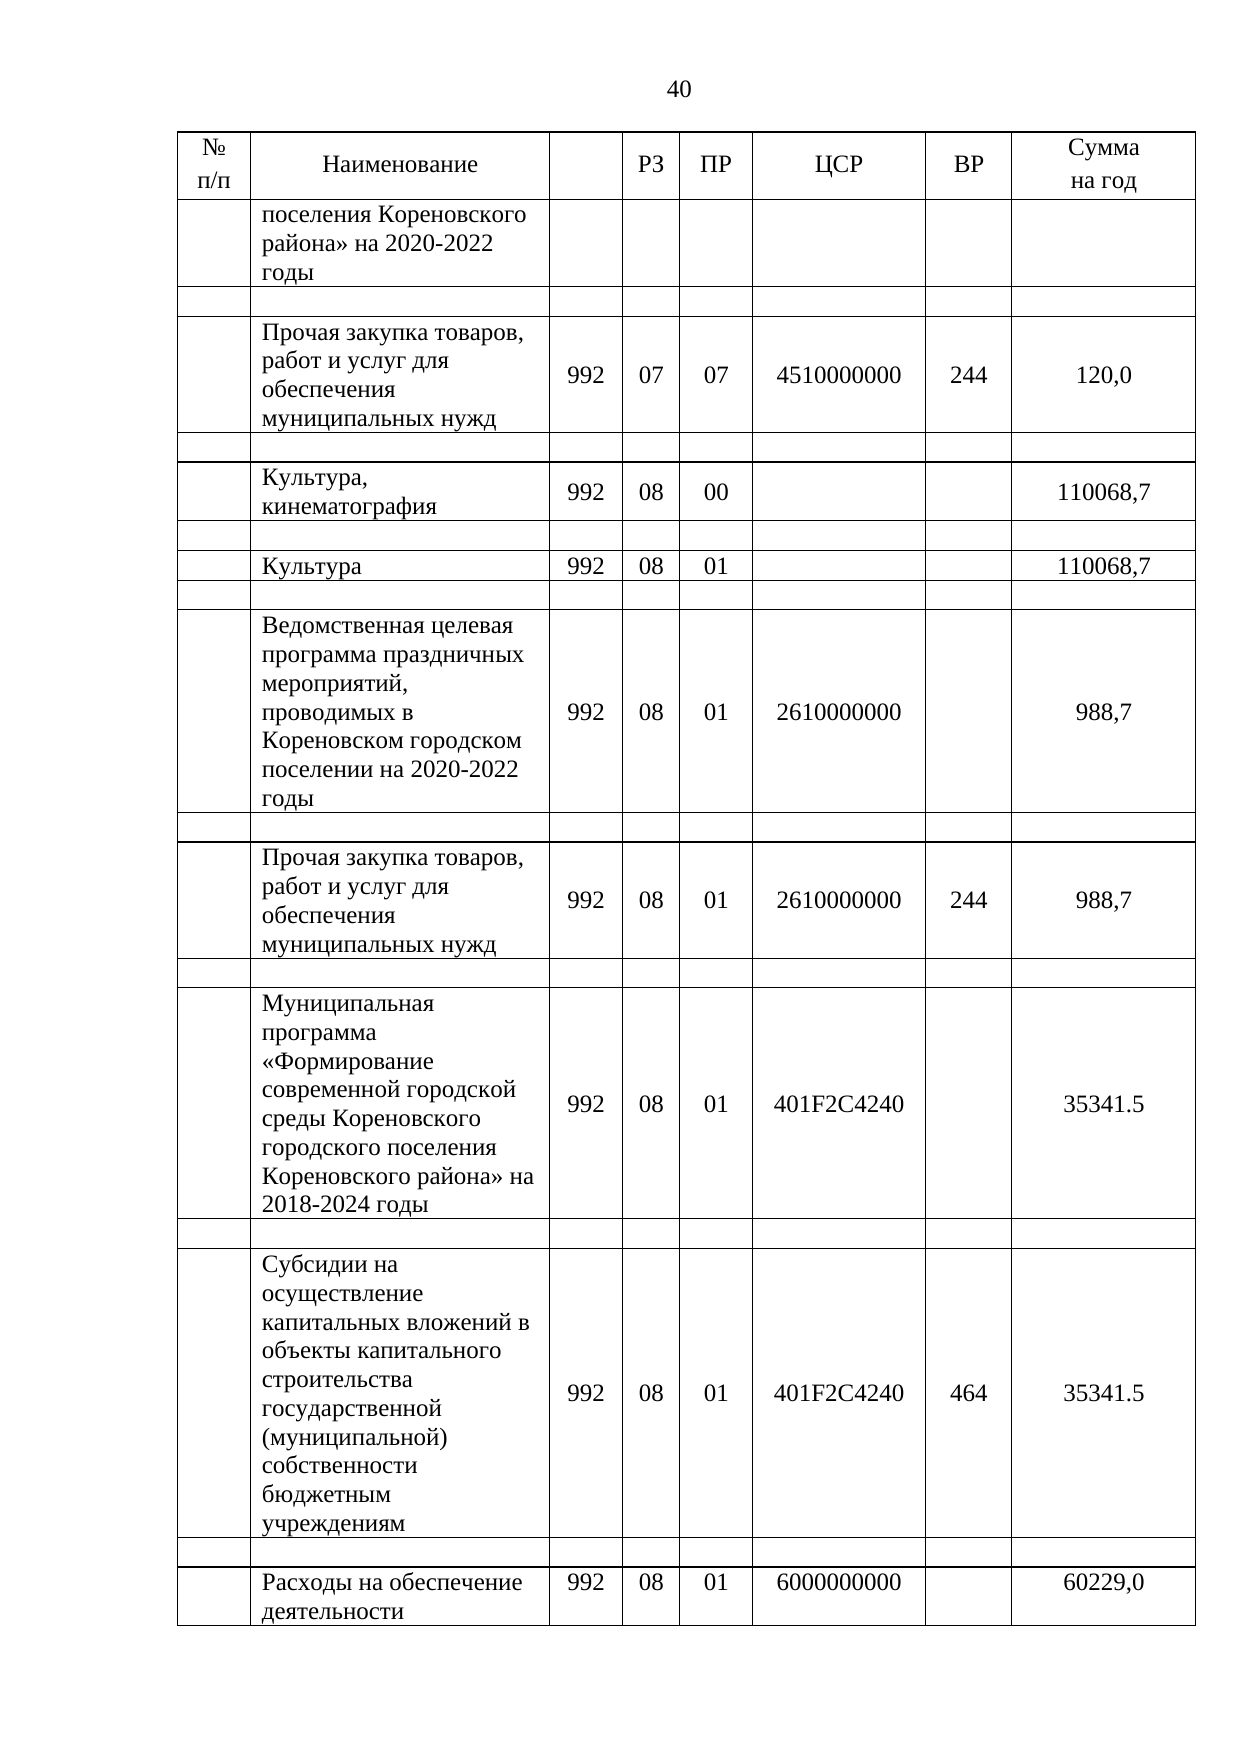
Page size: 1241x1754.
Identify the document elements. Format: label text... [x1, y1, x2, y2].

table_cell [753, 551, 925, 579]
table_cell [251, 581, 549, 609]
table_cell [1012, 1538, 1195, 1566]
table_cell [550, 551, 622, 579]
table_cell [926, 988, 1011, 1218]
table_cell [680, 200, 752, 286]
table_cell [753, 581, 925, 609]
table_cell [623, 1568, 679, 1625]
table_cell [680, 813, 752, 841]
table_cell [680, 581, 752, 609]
table_header Сумма на год [1012, 133, 1195, 198]
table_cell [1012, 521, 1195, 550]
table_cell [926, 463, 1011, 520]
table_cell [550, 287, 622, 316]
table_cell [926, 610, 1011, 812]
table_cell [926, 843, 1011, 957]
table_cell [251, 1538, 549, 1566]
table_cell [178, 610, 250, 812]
table_header РЗ [623, 133, 679, 198]
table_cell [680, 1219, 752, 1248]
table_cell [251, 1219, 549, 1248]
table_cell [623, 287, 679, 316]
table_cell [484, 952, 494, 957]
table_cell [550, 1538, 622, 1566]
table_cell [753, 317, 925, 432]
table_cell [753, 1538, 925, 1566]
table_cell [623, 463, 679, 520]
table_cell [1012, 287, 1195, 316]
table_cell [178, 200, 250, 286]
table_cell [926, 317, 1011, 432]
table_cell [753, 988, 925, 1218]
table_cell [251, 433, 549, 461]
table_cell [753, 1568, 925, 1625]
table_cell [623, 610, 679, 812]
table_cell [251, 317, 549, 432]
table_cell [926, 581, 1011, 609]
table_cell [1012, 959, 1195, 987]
table_header ВР [926, 133, 1011, 198]
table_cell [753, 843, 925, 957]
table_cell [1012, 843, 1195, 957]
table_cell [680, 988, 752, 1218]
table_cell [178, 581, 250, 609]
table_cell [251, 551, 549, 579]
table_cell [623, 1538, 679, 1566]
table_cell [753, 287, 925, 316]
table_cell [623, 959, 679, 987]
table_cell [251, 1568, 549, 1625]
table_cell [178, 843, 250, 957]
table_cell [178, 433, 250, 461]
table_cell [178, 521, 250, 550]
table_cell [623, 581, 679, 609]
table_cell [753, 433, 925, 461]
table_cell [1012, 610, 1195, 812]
table_header [550, 133, 622, 198]
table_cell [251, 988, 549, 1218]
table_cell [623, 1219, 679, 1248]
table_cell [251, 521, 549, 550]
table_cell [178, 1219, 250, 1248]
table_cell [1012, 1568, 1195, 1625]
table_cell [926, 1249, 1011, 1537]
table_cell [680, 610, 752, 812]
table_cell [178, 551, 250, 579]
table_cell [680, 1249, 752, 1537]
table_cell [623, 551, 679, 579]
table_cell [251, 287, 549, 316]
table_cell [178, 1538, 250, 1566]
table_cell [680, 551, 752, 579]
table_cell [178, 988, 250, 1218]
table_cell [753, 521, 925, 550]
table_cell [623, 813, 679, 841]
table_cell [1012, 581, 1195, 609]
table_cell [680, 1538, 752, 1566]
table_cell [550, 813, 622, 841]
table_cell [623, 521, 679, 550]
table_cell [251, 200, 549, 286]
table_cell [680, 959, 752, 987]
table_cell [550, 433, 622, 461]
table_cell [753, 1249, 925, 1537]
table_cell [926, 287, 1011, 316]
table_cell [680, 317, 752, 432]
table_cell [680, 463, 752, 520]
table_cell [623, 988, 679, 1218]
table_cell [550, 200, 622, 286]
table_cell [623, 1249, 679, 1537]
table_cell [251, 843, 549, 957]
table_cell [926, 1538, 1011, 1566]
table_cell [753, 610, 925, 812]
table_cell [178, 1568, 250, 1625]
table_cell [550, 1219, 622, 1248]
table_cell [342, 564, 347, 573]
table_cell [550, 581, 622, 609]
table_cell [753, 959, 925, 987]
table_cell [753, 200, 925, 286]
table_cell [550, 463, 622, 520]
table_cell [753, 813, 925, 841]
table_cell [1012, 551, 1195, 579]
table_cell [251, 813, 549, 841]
table_header ЦСР [753, 133, 925, 198]
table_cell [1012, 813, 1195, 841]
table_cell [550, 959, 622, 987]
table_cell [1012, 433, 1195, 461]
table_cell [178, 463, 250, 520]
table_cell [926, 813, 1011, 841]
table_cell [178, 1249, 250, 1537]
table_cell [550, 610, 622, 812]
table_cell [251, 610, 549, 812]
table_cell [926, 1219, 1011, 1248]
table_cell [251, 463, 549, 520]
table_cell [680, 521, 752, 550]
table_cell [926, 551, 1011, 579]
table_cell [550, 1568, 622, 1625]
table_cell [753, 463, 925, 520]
table_header ПР [680, 133, 752, 198]
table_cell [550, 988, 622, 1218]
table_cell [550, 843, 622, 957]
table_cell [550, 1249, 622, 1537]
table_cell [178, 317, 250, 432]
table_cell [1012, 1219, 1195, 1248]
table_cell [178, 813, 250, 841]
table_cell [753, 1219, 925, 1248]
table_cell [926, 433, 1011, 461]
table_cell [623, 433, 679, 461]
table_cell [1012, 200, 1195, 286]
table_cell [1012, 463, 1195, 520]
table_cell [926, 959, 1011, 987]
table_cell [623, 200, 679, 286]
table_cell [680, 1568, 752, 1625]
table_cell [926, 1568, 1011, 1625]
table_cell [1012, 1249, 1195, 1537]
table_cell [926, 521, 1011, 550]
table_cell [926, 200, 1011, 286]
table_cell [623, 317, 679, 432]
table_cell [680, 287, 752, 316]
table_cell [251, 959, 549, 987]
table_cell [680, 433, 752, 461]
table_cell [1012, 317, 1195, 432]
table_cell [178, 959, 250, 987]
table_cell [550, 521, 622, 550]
table_header Наименование [251, 133, 549, 198]
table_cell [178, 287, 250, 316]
table_header № п/п [178, 133, 250, 198]
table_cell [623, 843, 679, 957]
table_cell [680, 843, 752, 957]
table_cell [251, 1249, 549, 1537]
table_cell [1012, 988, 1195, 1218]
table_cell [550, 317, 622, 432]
